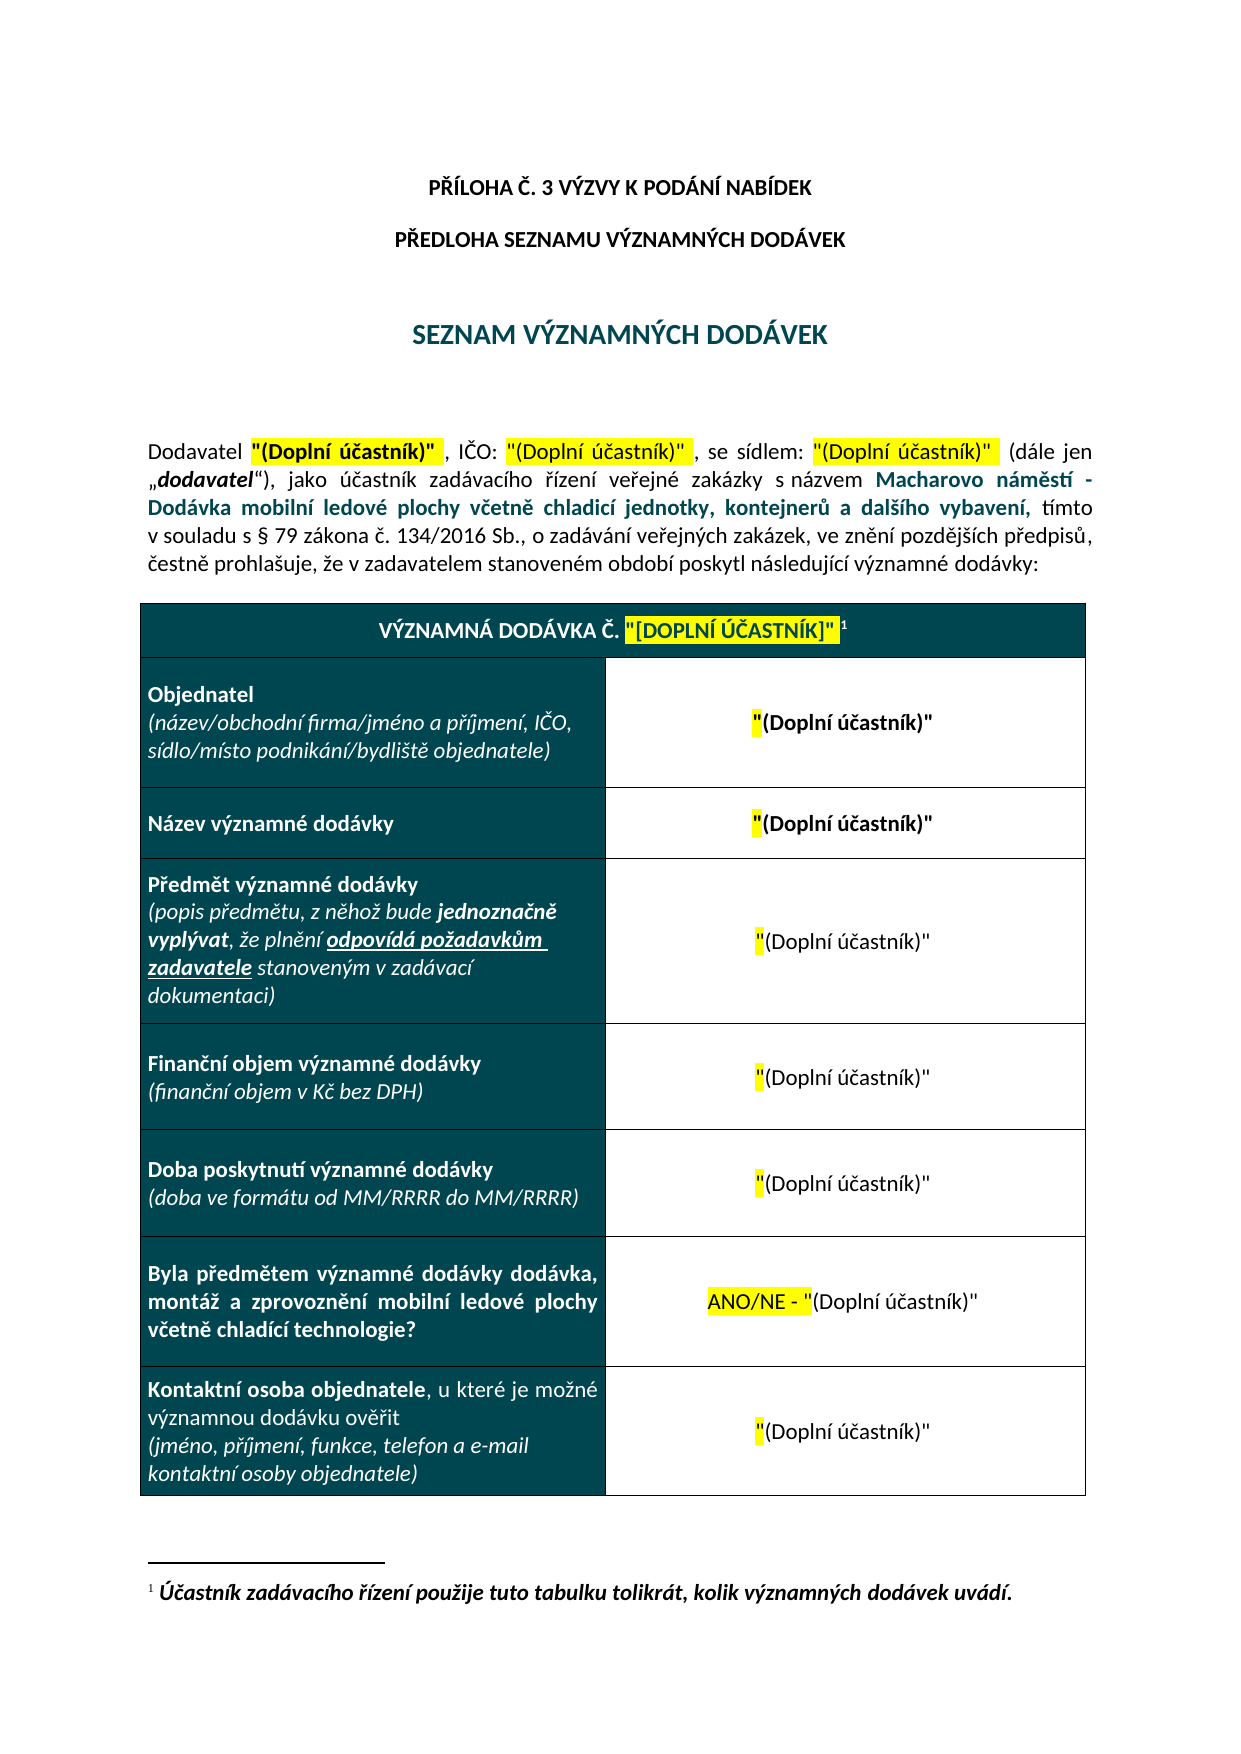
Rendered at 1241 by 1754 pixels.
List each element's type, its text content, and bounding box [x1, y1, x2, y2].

table_cell [606, 1130, 1085, 1236]
table_cell Kontaktní osoba objednatele, u které je možné významnou ověřit (jméno, příjmení, funkce, telefon a e-mail kontaktní osoby objednatele) [141, 1367, 605, 1495]
table_header Významná č. [141, 604, 1085, 657]
text Dodavatel , IČO: , se sídlem: (dále jen „dodavatel“), jako účastník zadávacího řízení veřejné zakázky s názvem Macharovo náměstí - Dodávka mobilní ledové plochy včetně chladicí jednotky, kontejnerů a dalšího vybavení, tímto v souladu s § 79 zákona č. 134/2016 Sb., o zadávání veřejných zakázek, ve znění pozdějších předpisů, čestně prohlašuje, že v zadavatelem stanoveném období poskytl následující významné : [148, 437, 1093, 577]
text Předloha seznamu významných dodávek [148, 226, 1093, 254]
table_cell Název významné [141, 788, 605, 858]
table_cell Byla předmětem významné dodávky dodávka, montáž a zprovoznění mobilní ledové plochy včetně chladící technologie? [141, 1237, 605, 1366]
table_cell [606, 788, 1085, 858]
table_cell Finanční objem významné (finanční objem v Kč bez DPH) [141, 1024, 605, 1129]
table_cell [606, 1024, 1085, 1129]
table_cell [606, 859, 1085, 1023]
table_cell Předmět významné (popis předmětu, z něhož bude jednoznačně vyplývat, že plnění odpovídá požadavkům zadavatele stanoveným v zadávací dokumentaci) [141, 859, 605, 1023]
text seznam významných dodávek [148, 316, 1093, 352]
table_cell [606, 658, 1085, 787]
table_cell Objednatel (název/obchodní firma/jméno a příjmení, IČO, sídlo/místo podnikání/bydliště objednatele) [141, 658, 605, 787]
table_cell ANO/NE - [606, 1237, 1085, 1366]
table_cell [606, 1367, 1085, 1495]
table_cell Doba poskytnutí významné (doba ve formátu od MM/RRRR do MM/RRRR) [141, 1130, 605, 1236]
text Příloha č. 3 výzvy k podání nabídek [148, 173, 1093, 201]
